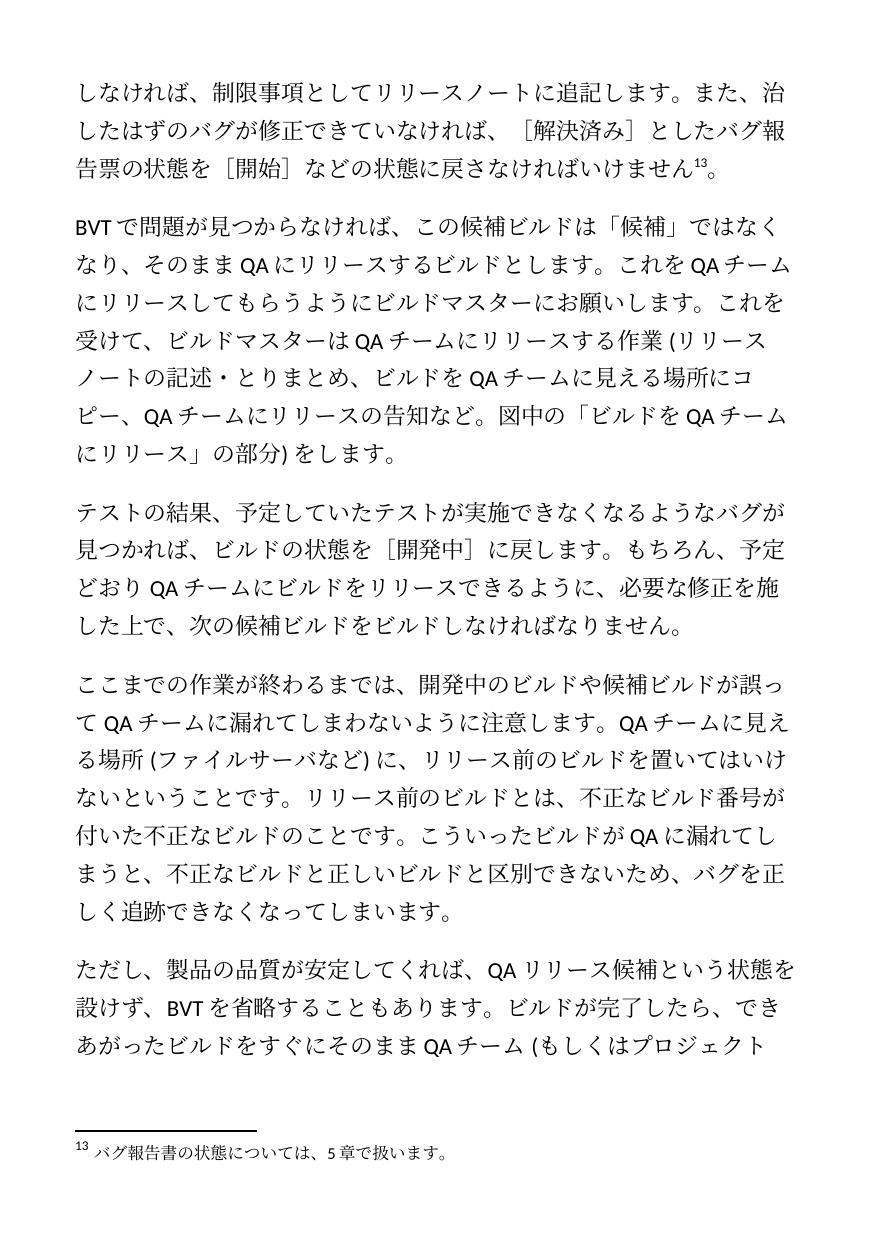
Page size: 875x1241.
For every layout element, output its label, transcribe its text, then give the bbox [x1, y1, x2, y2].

text テストの結果、予定していたテストが実施できなくなるようなバグが見つかれば、ビルドの状態を［開発中］に戻します。もちろん、予定どおり QA チームにビルドをリリースできるように、必要な修正を施した上で、次の候補ビルドをビルドしなければなりません。 [75, 495, 799, 641]
text ここまでの作業が終わるまでは、開発中のビルドや候補ビルドが誤って QA チームに漏れてしまわないように注意します。QA チームに見える場所 (ファイルサーバなど) に、リリース前のビルドを置いてはいけないということです。リリース前のビルドとは、不正なビルド番号が付いた不正なビルドのことです。こういったビルドがQAに漏れてしまうと、不正なビルドと正しいビルドと区別できないため、バグを正しく追跡できなくなってしまいます。 [75, 667, 799, 927]
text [75, 952, 799, 1061]
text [75, 75, 799, 183]
text BVTで問題が見つからなければ、この候補ビルドは「候補」ではなくなり、そのままQAにリリースするビルドとします。これをQAチームにリリースしてもらうようにビルドマスターにお願いします。これを受けて、ビルドマスターはQAチームにリリースする作業 (リリースノートの記述・とりまとめ、ビルドをQAチームに見える場所にコピー、QAチームにリリースの告知など。図中の「ビルドをQAチームにリリース」の部分) をします。 [75, 209, 799, 469]
